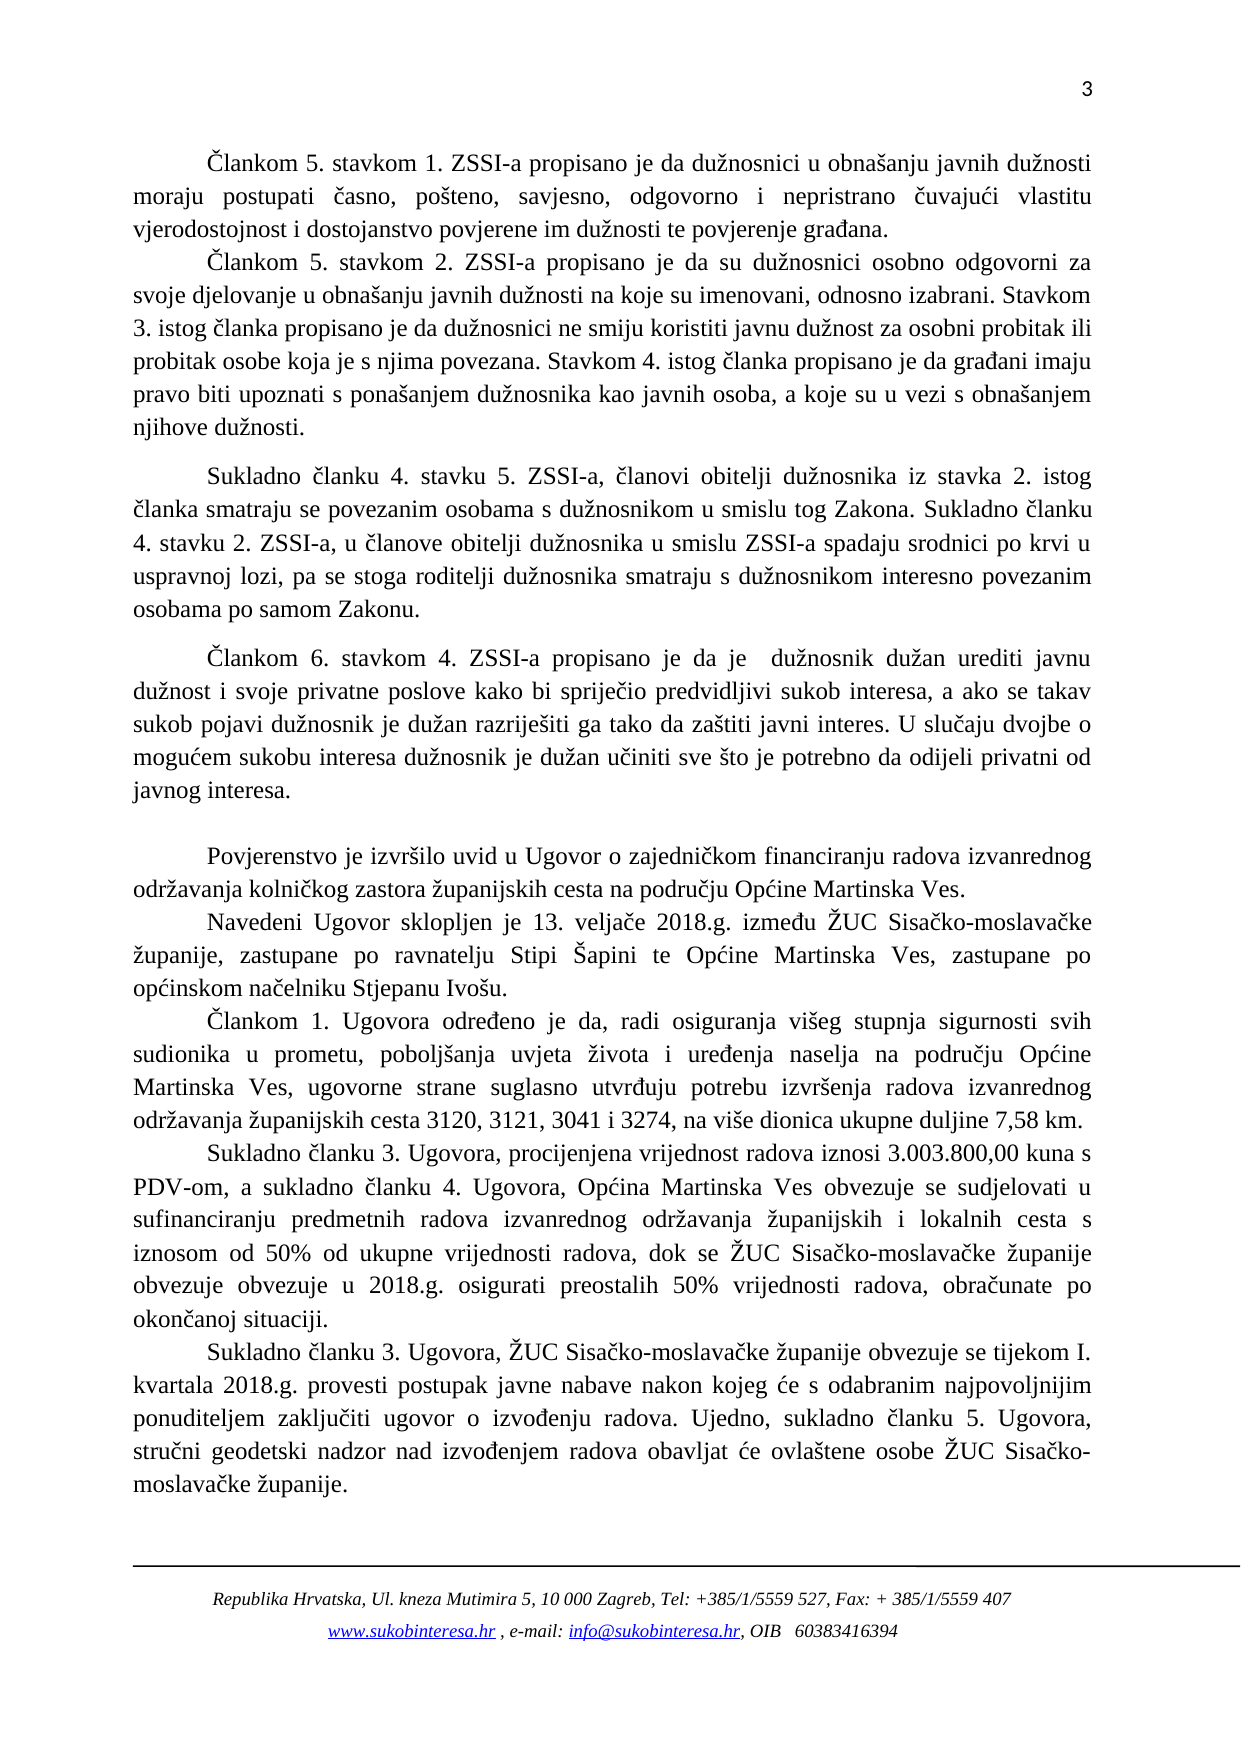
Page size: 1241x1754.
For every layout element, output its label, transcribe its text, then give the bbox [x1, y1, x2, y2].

text Člankom 1. Ugovora određeno je da, radi osiguranja višeg stupnja sigurnosti svih sudionika u prometu, poboljšanja uvjeta života i uređenja naselja na području Općine Martinska Ves, ugovorne strane suglasno utvrđuju potrebu izvršenja radova izvanrednog održavanja županijskih cesta 3120, 3121, 3041 i 3274, na više dionica ukupne duljine 7,58 km. [133, 1006, 1092, 1134]
text Člankom 5. stavkom 2. ZSSI-a propisano je da su dužnosnici osobno odgovorni za svoje djelovanje u obnašanju javnih dužnosti na koje su imenovani, odnosno izabrani. Stavkom 3. istog članka propisano je da dužnosnici ne smiju koristiti javnu dužnost za osobni probitak ili probitak osobe koja je s njima povezana. Stavkom 4. istog članka propisano je da građani imaju pravo biti upoznati s ponašanjem dužnosnika kao javnih osoba, a koje su u vezi s obnašanjem njihove dužnosti. [133, 247, 1092, 441]
text Sukladno članku 3. Ugovora, procijenjena vrijednost radova iznosi 3.003.800,00 kuna s PDV-om, a sukladno članku 4. Ugovora, Općina Martinska Ves obvezuje se sudjelovati u sufinanciranju predmetnih radova izvanrednog održavanja županijskih i lokalnih cesta s iznosom od 50% od ukupne vrijednosti radova, dok se ŽUC Sisačko-moslavačke županije obvezuje obvezuje u 2018.g. osigurati preostalih 50% vrijednosti radova, obračunate po okončanoj situaciji. [133, 1138, 1092, 1332]
text Člankom 5. stavkom 1. ZSSI-a propisano je da dužnosnici u obnašanju javnih dužnosti moraju postupati časno, pošteno, savjesno, odgovorno i nepristrano čuvajući vlastitu vjerodostojnost i dostojanstvo povjerene im dužnosti te povjerenje građana. [133, 148, 1092, 242]
text Sukladno članku 3. Ugovora, ŽUC Sisačko-moslavačke županije obvezuje se tijekom I. kvartala 2018.g. provesti postupak javne nabave nakon kojeg će s odabranim najpovoljnijim ponuditeljem zaključiti ugovor o izvođenju radova. Ujedno, sukladno članku 5. Ugovora, stručni geodetski nadzor nad izvođenjem radova obavljat će ovlaštene osobe ŽUC Sisačko-moslavačke županije. [133, 1337, 1092, 1497]
text Člankom 6. stavkom 4. ZSSI-a propisano je da je dužnosnik dužan urediti javnu dužnost i svoje privatne poslove kako bi spriječio predvidljivi sukob interesa, a ako se takav sukob pojavi dužnosnik je dužan razriješiti ga tako da zaštiti javni interes. U slučaju dvojbe o mogućem sukobu interesa dužnosnik je dužan učiniti sve što je potrebno da odijeli privatni od javnog interesa. [133, 643, 1092, 804]
text Sukladno članku 4. stavku 5. ZSSI-a, članovi obitelji dužnosnika iz stavka 2. istog članka smatraju se povezanim osobama s dužnosnikom u smislu tog Zakona. Sukladno članku 4. stavku 2. ZSSI-a, u članove obitelji dužnosnika u smislu ZSSI-a spadaju srodnici po krvi u uspravnoj lozi, pa se stoga roditelji dužnosnika smatraju s dužnosnikom interesno povezanim osobama po samom Zakonu. [133, 461, 1092, 622]
text Povjerenstvo je izvršilo uvid u Ugovor o zajedničkom financiranju radova izvanrednog održavanja kolničkog zastora županijskih cesta na području Općine Martinska Ves. [133, 841, 1092, 903]
text Navedeni Ugovor sklopljen je 13. veljače 2018.g. između ŽUC Sisačko-moslavačke županije, zastupane po ravnatelju Stipi Šapini te Općine Martinska Ves, zastupane po općinskom načelniku Stjepanu Ivošu. [133, 907, 1092, 1002]
